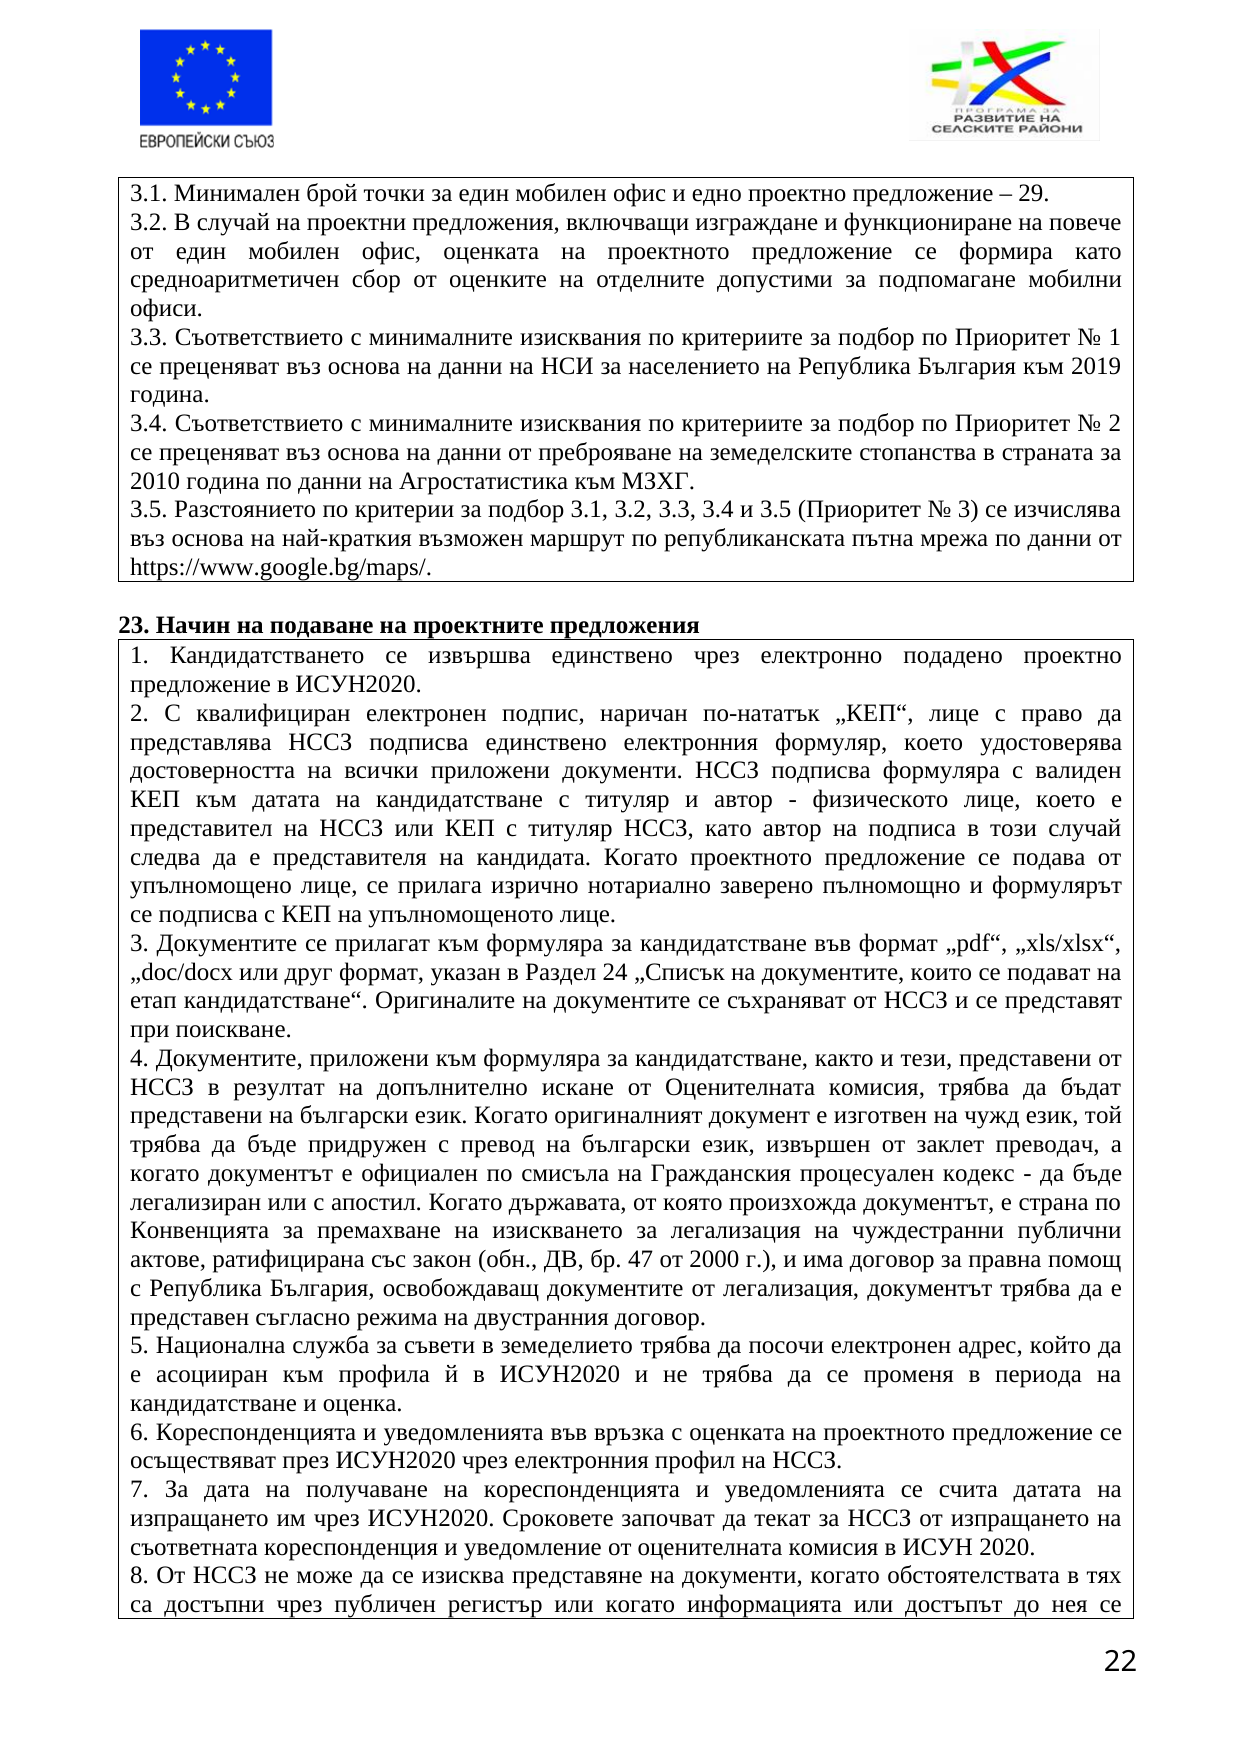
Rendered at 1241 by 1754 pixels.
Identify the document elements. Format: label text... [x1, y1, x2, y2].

text 23. Начин на подаване на проектните предложения [118, 611, 1137, 639]
picture [909, 29, 1101, 142]
picture [139, 28, 273, 147]
